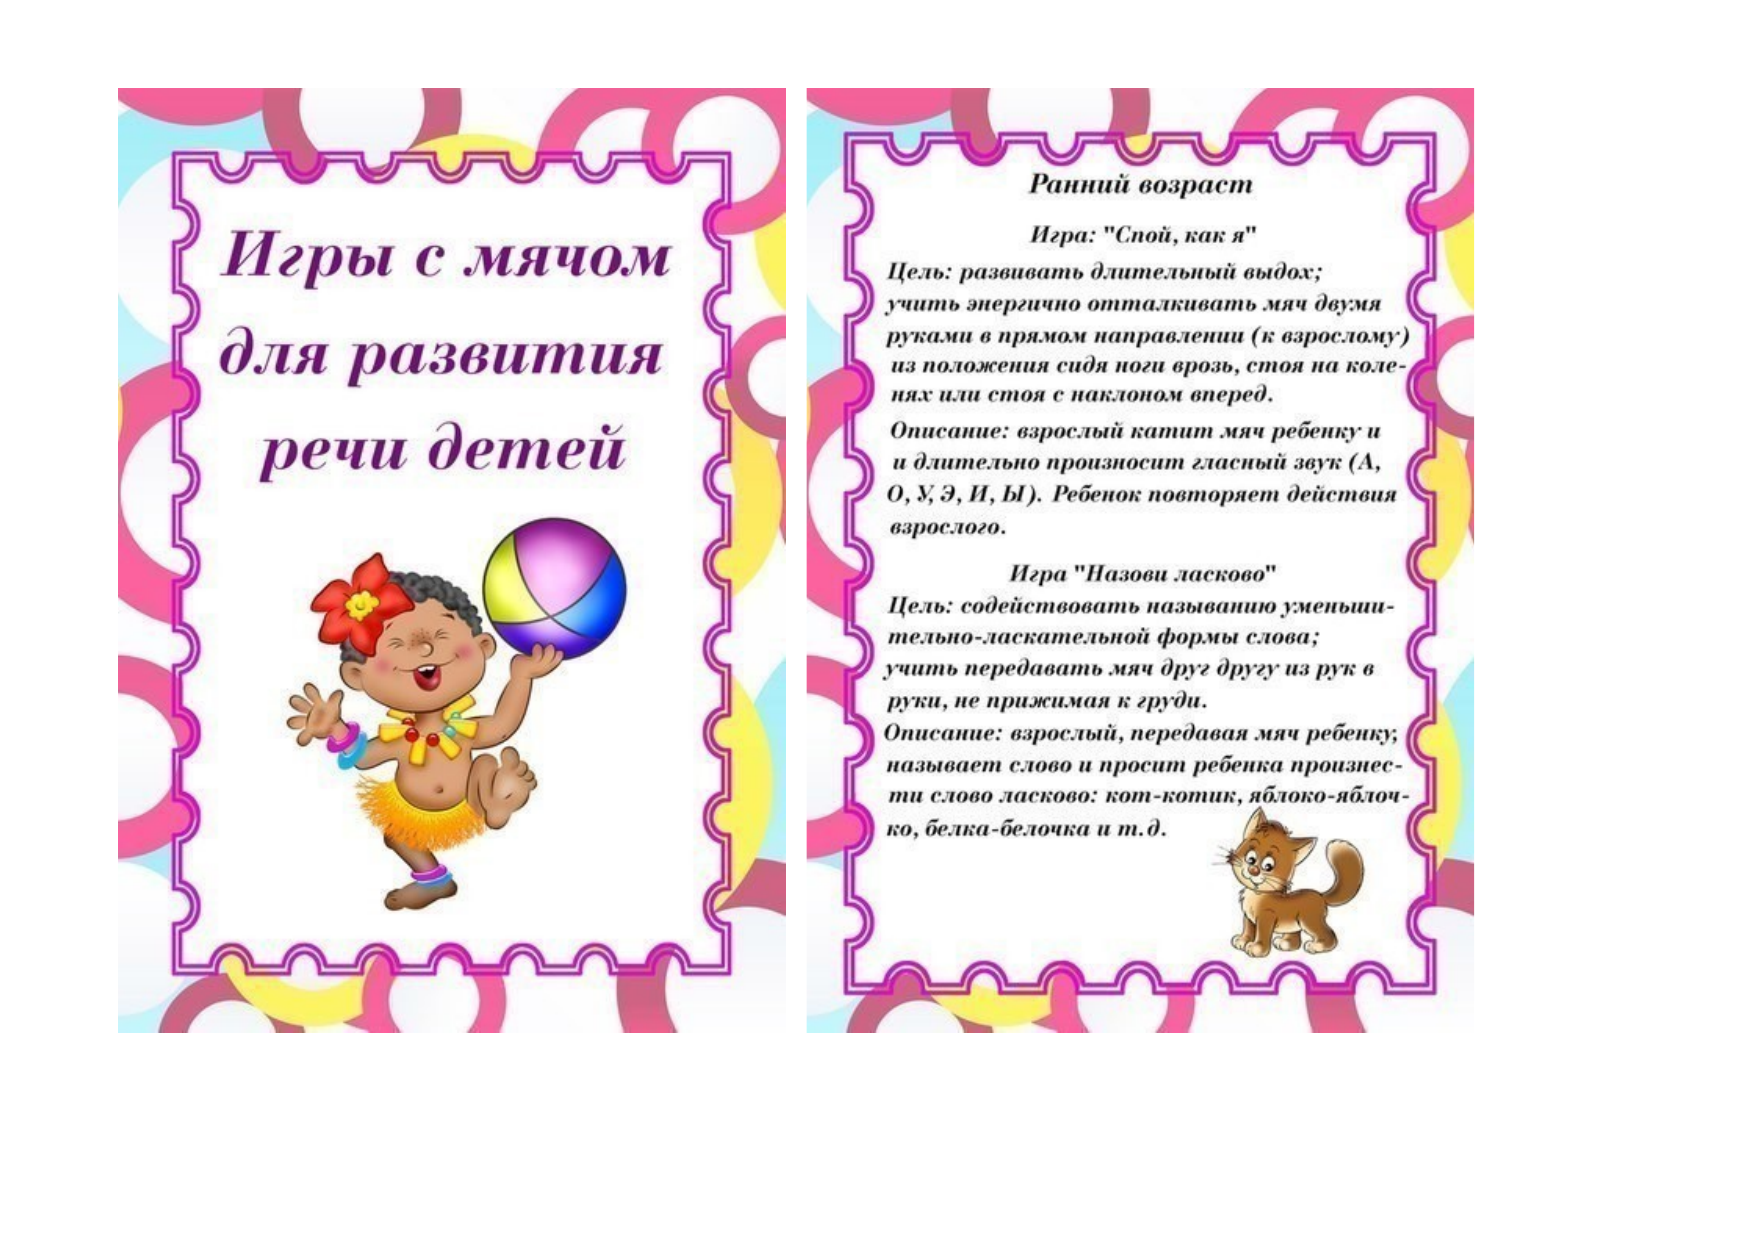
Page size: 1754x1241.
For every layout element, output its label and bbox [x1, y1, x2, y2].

picture [806, 88, 1475, 1033]
picture [118, 88, 786, 1033]
